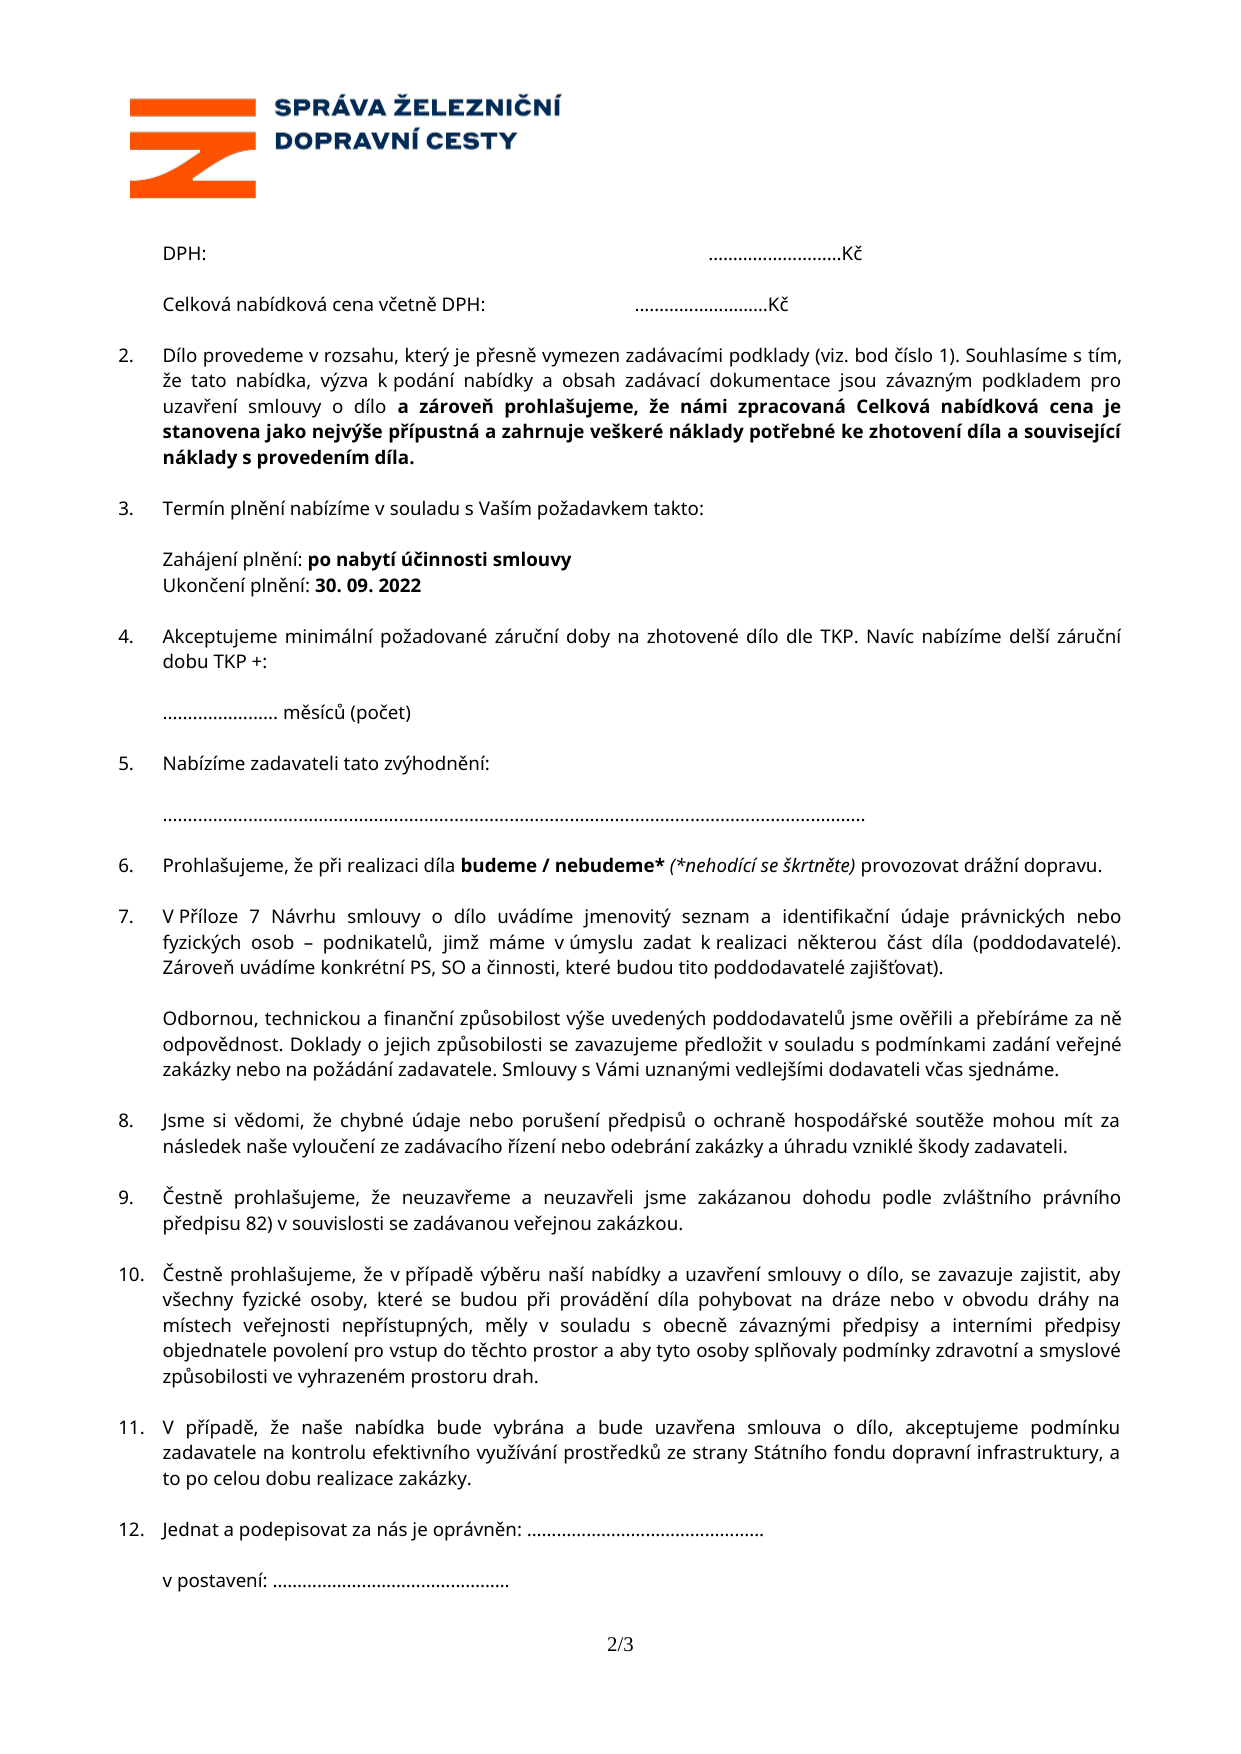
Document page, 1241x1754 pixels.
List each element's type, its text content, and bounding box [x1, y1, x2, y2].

list V Příloze 7 Návrhu smlouvy o dílo uvádíme jmenovitý seznam a identifikační údaje právnických nebo fyzických osob – podnikatelů, jimž máme v úmyslu zadat k realizaci některou část díla (poddodavatelé). Zároveň uvádíme konkrétní PS, SO a činnosti, které budou tito poddodavatelé zajišťovat). [118, 904, 1122, 980]
text Odbornou, technickou a finanční způsobilost výše uvedených poddodavatelů jsme ověřili a přebíráme za ně odpovědnost. Doklady o jejich způsobilosti se zavazujeme předložit v souladu s podmínkami zadání veřejné zakázky nebo na požádání zadavatele. Smlouvy s Vámi uznanými vedlejšími dodavateli včas sjednáme. [162, 1006, 1122, 1082]
list Dílo provedeme v rozsahu, který je přesně vymezen zadávacími podklady (viz. bod číslo 1). Souhlasíme s tím, že tato nabídka, výzva k podání nabídky a obsah zadávací dokumentace jsou závazným podkladem pro uzavření smlouvy o dílo a zároveň prohlašujeme, že námi zpracovaná Celková nabídková cena je stanovena jako nejvýše přípustná a zahrnuje veškeré náklady potřebné ke zhotovení díla a související náklady s provedením díla. [118, 342, 1122, 470]
list Jednat a podepisovat za nás je oprávněn: ………………………………………… [118, 1516, 1122, 1542]
list DPH: ………………………Kč [162, 240, 1122, 291]
text v postavení: ………………………………………… [162, 1567, 1122, 1593]
text Ukončení plnění: 30. 09. 2022 [162, 572, 1122, 597]
list Termín plnění nabízíme v souladu s Vaším požadavkem takto: [118, 495, 1122, 521]
list V případě, že naše nabídka bude vybrána a bude uzavřena smlouva o dílo, akceptujeme podmínku zadavatele na kontrolu efektivního využívání prostředků ze strany Státního fondu dopravní infrastruktury, a to po celou dobu realizace zakázky. [118, 1414, 1122, 1491]
text ....................... měsíců (počet) [162, 699, 1122, 725]
list Celková nabídková cena včetně DPH: ………………………Kč [162, 291, 1122, 317]
list Čestně prohlašujeme, že v případě výběru naší nabídky a uzavření smlouvy o dílo, se zavazuje zajistit, aby všechny fyzické osoby, které se budou při provádění díla pohybovat na dráze nebo v obvodu dráhy na místech veřejnosti nepřístupných, měly v souladu s obecně závaznými předpisy a interními předpisy objednatele povolení pro vstup do těchto prostor a aby tyto osoby splňovaly podmínky zdravotní a smyslové způsobilosti ve vyhrazeném prostoru drah. [118, 1261, 1122, 1388]
text Zahájení plnění: po nabytí účinnosti smlouvy [162, 546, 1122, 572]
list Jsme si vědomi, že chybné údaje nebo porušení předpisů o ochraně hospodářské soutěže mohou mít za následek naše vyloučení ze zadávacího řízení nebo odebrání zakázky a úhradu vzniklé škody zadavateli. [118, 1108, 1122, 1159]
text ............................................................................................................................................ [162, 802, 1122, 827]
list Čestně prohlašujeme, že neuzavřeme a neuzavřeli jsme zakázanou dohodu podle zvláštního právního předpisu 82) v souvislosti se zadávanou veřejnou zakázkou. [118, 1184, 1122, 1235]
picture [59, 29, 563, 199]
list Nabízíme zadavateli tato zvýhodnění: [118, 751, 1122, 776]
list Akceptujeme minimální požadované záruční doby na zhotovené dílo dle TKP. Navíc nabízíme delší záruční dobu TKP +: [118, 623, 1122, 674]
list Prohlašujeme, že při realizaci díla budeme / nebudeme* (*nehodící se škrtněte) provozovat drážní dopravu. [118, 853, 1122, 878]
